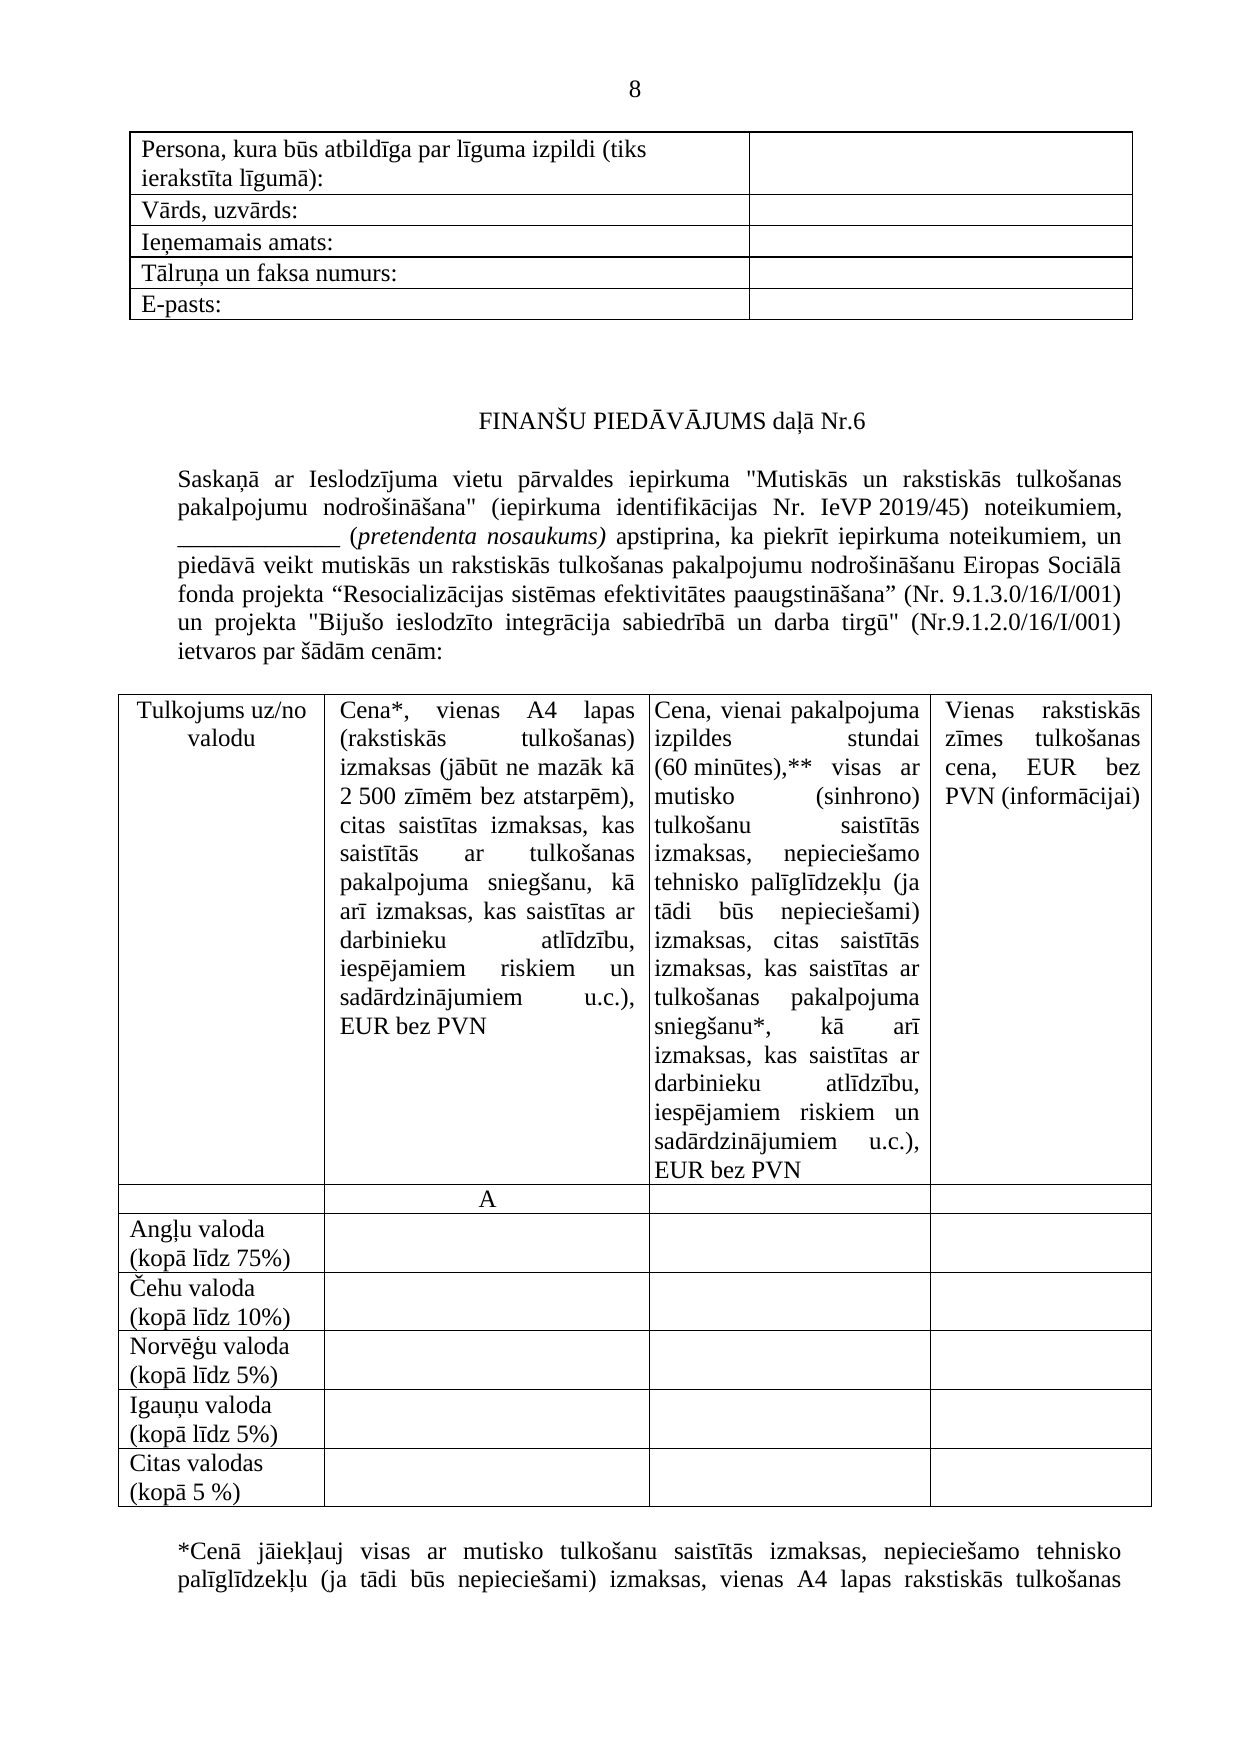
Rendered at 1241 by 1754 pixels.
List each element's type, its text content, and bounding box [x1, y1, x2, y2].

table_cell [931, 1185, 1151, 1213]
table_cell Citas valodas (kopā 5 %) [119, 1449, 324, 1506]
table_header Tulkojums uz/no valodu [119, 695, 324, 1183]
table_cell [650, 1390, 930, 1447]
table_cell [325, 1273, 649, 1330]
table_cell [750, 258, 1132, 288]
table_cell [325, 1331, 649, 1389]
table_cell A [325, 1185, 649, 1213]
table_cell Persona, kura būs atbildīga par līguma izpildi (tiks ierakstīta līgumā): [131, 133, 749, 194]
table_cell [750, 195, 1132, 225]
table_cell Norvēģu valoda (kopā līdz 5%) [119, 1331, 324, 1389]
table_header Vienas rakstiskās zīmes tulkošanas cena, EUR bez PVN (informācijai) [931, 695, 1151, 1183]
table_cell [931, 1214, 1151, 1272]
table_cell [119, 1185, 324, 1213]
table_cell [325, 1449, 649, 1506]
table_header Cena, vienai pakalpojuma izpildes stundai (60 minūtes),** visas ar mutisko (sinhrono) tulkošanu saistītās izmaksas, nepieciešamo tehnisko palīglīdzekļu (ja tādi būs nepieciešami) izmaksas, citas saistītās izmaksas, kas saistītas ar tulkošanas pakalpojuma sniegšanu*, kā arī izmaksas, kas saistītas ar darbinieku atlīdzību, iespējamiem riskiem un sadārdzinājumiem u.c.), EUR bez PVN [650, 695, 930, 1183]
text Saskaņā ar Ieslodzījuma vietu pārvaldes iepirkuma "Mutiskās un rakstiskās tulkošanas pakalpojumu nodrošināšana" (iepirkuma identifikācijas Nr. IeVP 2019/45) noteikumiem, _____________ (pretendenta nosaukums) apstiprina, ka piekrīt iepirkuma noteikumiem, un piedāvā veikt mutiskās un rakstiskās tulkošanas pakalpojumu nodrošināšanu Eiropas Sociālā fonda projekta “Resocializācijas sistēmas efektivitātes paaugstināšana” (Nr. 9.1.3.0/16/I/001) un projekta "Bijušo ieslodzīto integrācija sabiedrībā un darba tirgū" (Nr.9.1.2.0/16/I/001) ietvaros par šādām cenām: [177, 464, 1122, 665]
table_header Cena*, vienas A4 lapas (rakstiskās tulkošanas) izmaksas (jābūt ne mazāk kā 2 500 zīmēm bez atstarpēm), citas saistītas izmaksas, kas saistītās ar tulkošanas pakalpojuma sniegšanu, kā arī izmaksas, kas saistītas ar darbinieku atlīdzību, iespējamiem riskiem un sadārdzinājumiem u.c.), EUR bez PVN [325, 695, 649, 1183]
table_cell [931, 1331, 1151, 1389]
table_cell [931, 1390, 1151, 1447]
table_cell [931, 1273, 1151, 1330]
table_cell Angļu valoda (kopā līdz 75%) [119, 1214, 324, 1272]
table_cell Igauņu valoda (kopā līdz 5%) [119, 1390, 324, 1447]
table_cell [325, 1214, 649, 1272]
table_cell Čehu valoda (kopā līdz 10%) [119, 1273, 324, 1330]
table_cell Ieņemamais amats: [131, 226, 749, 256]
table_cell [325, 1390, 649, 1447]
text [177, 1536, 1122, 1593]
table_cell [650, 1185, 930, 1213]
table_cell [650, 1273, 930, 1330]
table_cell [931, 1449, 1151, 1506]
table_cell Tālruņa un faksa numurs: [131, 258, 749, 288]
table_cell [750, 289, 1132, 319]
table_cell [650, 1214, 930, 1272]
table_cell Vārds, uzvārds: [131, 195, 749, 225]
table_cell [750, 133, 1132, 194]
table_cell [750, 226, 1132, 256]
table_cell [650, 1331, 930, 1389]
text FINANŠU PIEDĀVĀJUMS daļā Nr.6 [118, 406, 1181, 435]
table_cell E-pasts: [131, 289, 749, 319]
table_cell [650, 1449, 930, 1506]
